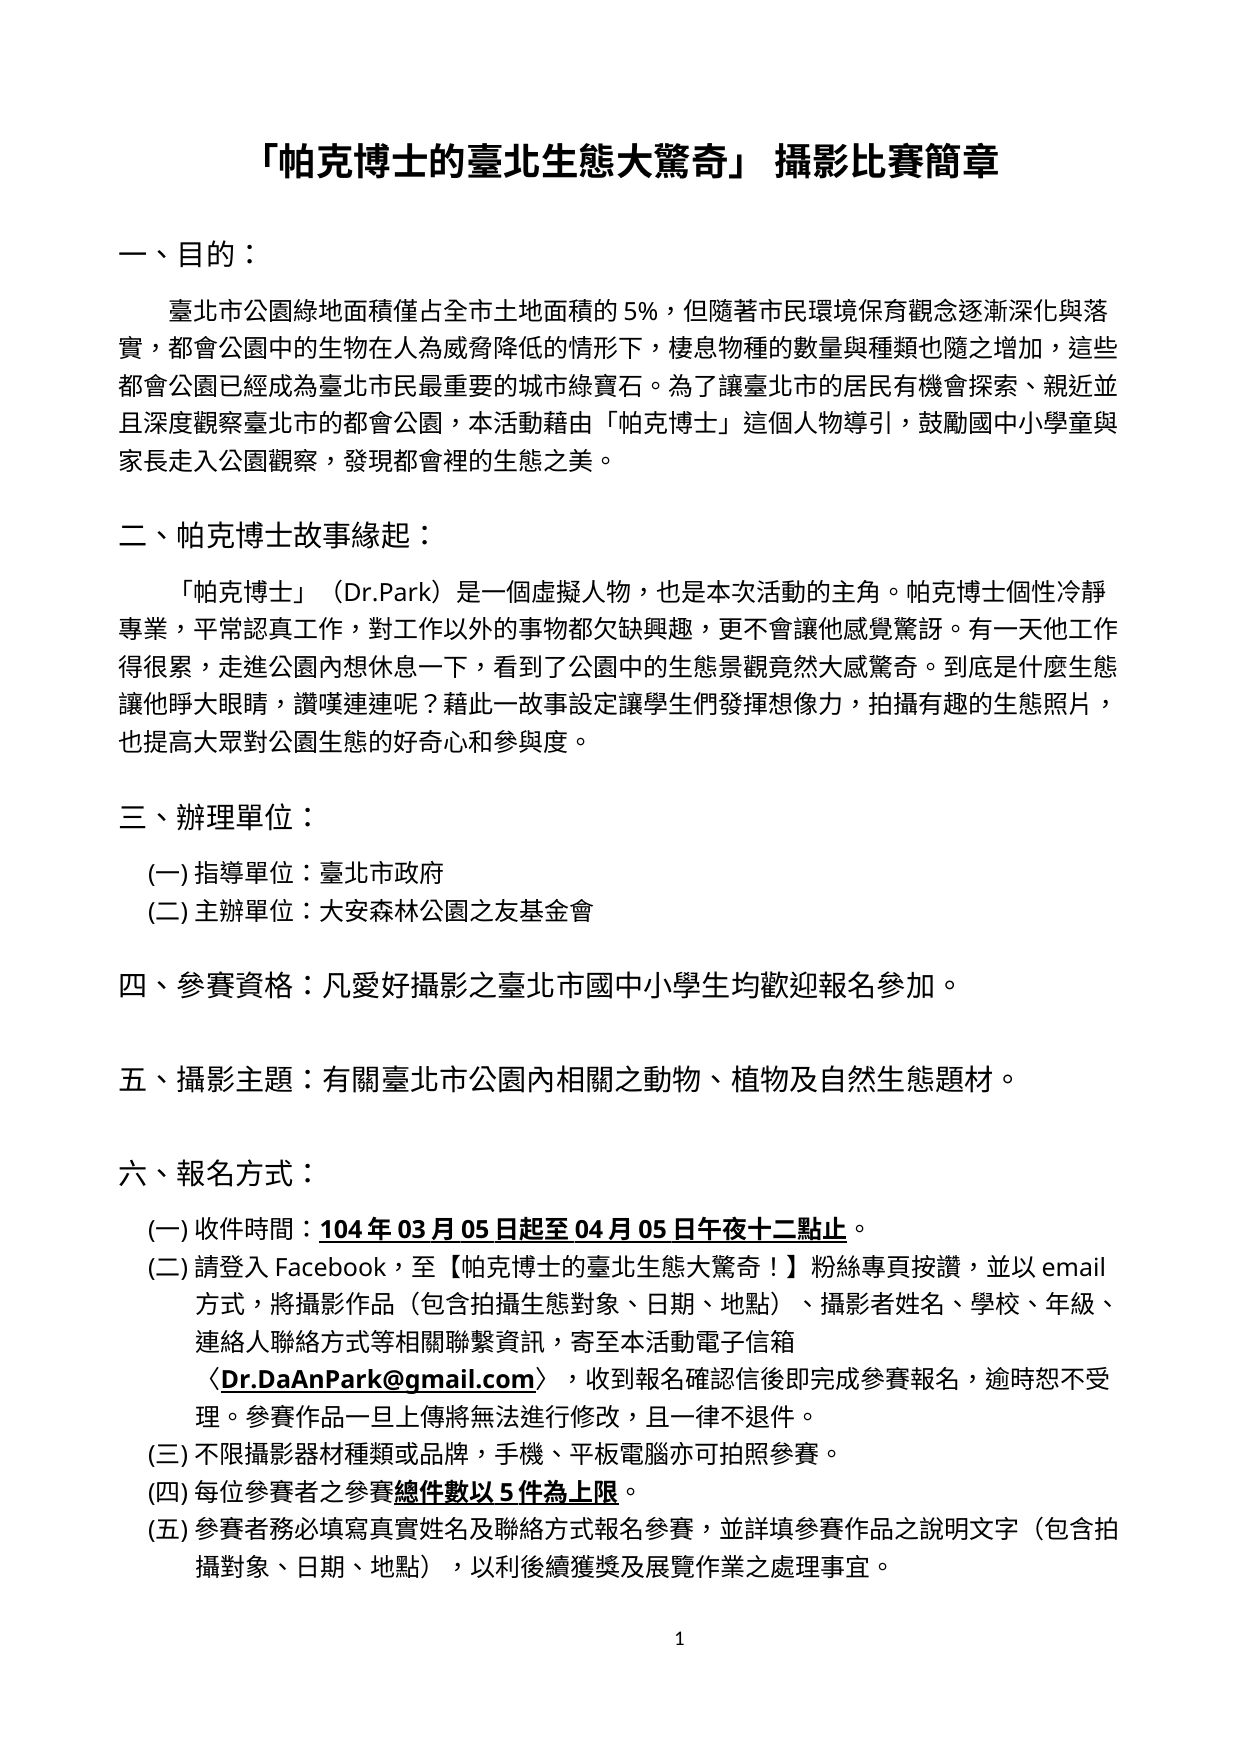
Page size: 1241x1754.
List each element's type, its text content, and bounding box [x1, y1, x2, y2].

text 四、參賽資格：凡愛好攝影之臺北市國中小學生均歡迎報名參加。 [118, 947, 1122, 1022]
text 六、報名方式： [118, 1134, 1122, 1209]
text 五、攝影主題：有關臺北市公園內相關之動物、植物及自然生態題材。 [118, 1040, 1122, 1115]
text 三、辦理單位： [118, 778, 1122, 853]
text (一) 指導單位：臺北市政府 [148, 853, 1122, 890]
text 臺北市公園綠地面積僅占全市土地面積的5%，但隨著市民環境保育觀念逐漸深化與落實，都會公園中的生物在人為威脅降低的情形下，棲息物種的數量與種類也隨之增加，這些都會公園已經成為臺北市民最重要的城市綠寶石。為了讓臺北市的居民有機會探索、親近並且深度觀察臺北市的都會公園，本活動藉由「帕克博士」這個人物導引，鼓勵國中小學童與家長走入公園觀察，發現都會裡的生態之美。 [118, 290, 1122, 478]
text 二、帕克博士故事緣起： [118, 497, 1122, 572]
text (二) 主辦單位：大安森林公園之友基金會 [148, 890, 1122, 928]
text 「帕克博士」（Dr.Park）是一個虛擬人物，也是本次活動的主角。帕克博士個性冷靜專業，平常認真工作，對工作以外的事物都欠缺興趣，更不會讓他感覺驚訝。有一天他工作得很累，走進公園內想休息一下，看到了公園中的生態景觀竟然大感驚奇。到底是什麼生態讓他睜大眼睛，讚嘆連連呢？藉此一故事設定讓學生們發揮想像力，拍攝有趣的生態照片，也提高大眾對公園生態的好奇心和參與度。 [118, 572, 1122, 759]
text 「帕克博士的臺北生態大驚奇」 攝影比賽簡章 [118, 122, 1122, 197]
text 一、目的： [118, 215, 1122, 290]
text (一) 收件時間：104年03月05日起至04月05日午夜十二點止。 [148, 1209, 1122, 1247]
text (四) 每位參賽者之參賽總件數以5件為上限。 [148, 1472, 1122, 1509]
text (三) 不限攝影器材種類或品牌，手機、平板電腦亦可拍照參賽。 [148, 1434, 1122, 1472]
text (二) 請登入Facebook，至【帕克博士的臺北生態大驚奇！】粉絲專頁按讚，並以email方式，將攝影作品（包含拍攝生態對象、日期、地點）、攝影者姓名、學校、年級、連絡人聯絡方式等相關聯繫資訊，寄至本活動電子信箱〈Dr.DaAnPark@gmail.com〉，收到報名確認信後即完成參賽報名，逾時恕不受理。參賽作品一旦上傳將無法進行修改，且一律不退件。 [148, 1247, 1122, 1434]
text (五) 參賽者務必填寫真實姓名及聯絡方式報名參賽，並詳填參賽作品之說明文字（包含拍攝對象、日期、地點），以利後續獲獎及展覽作業之處理事宜。 [148, 1509, 1122, 1584]
